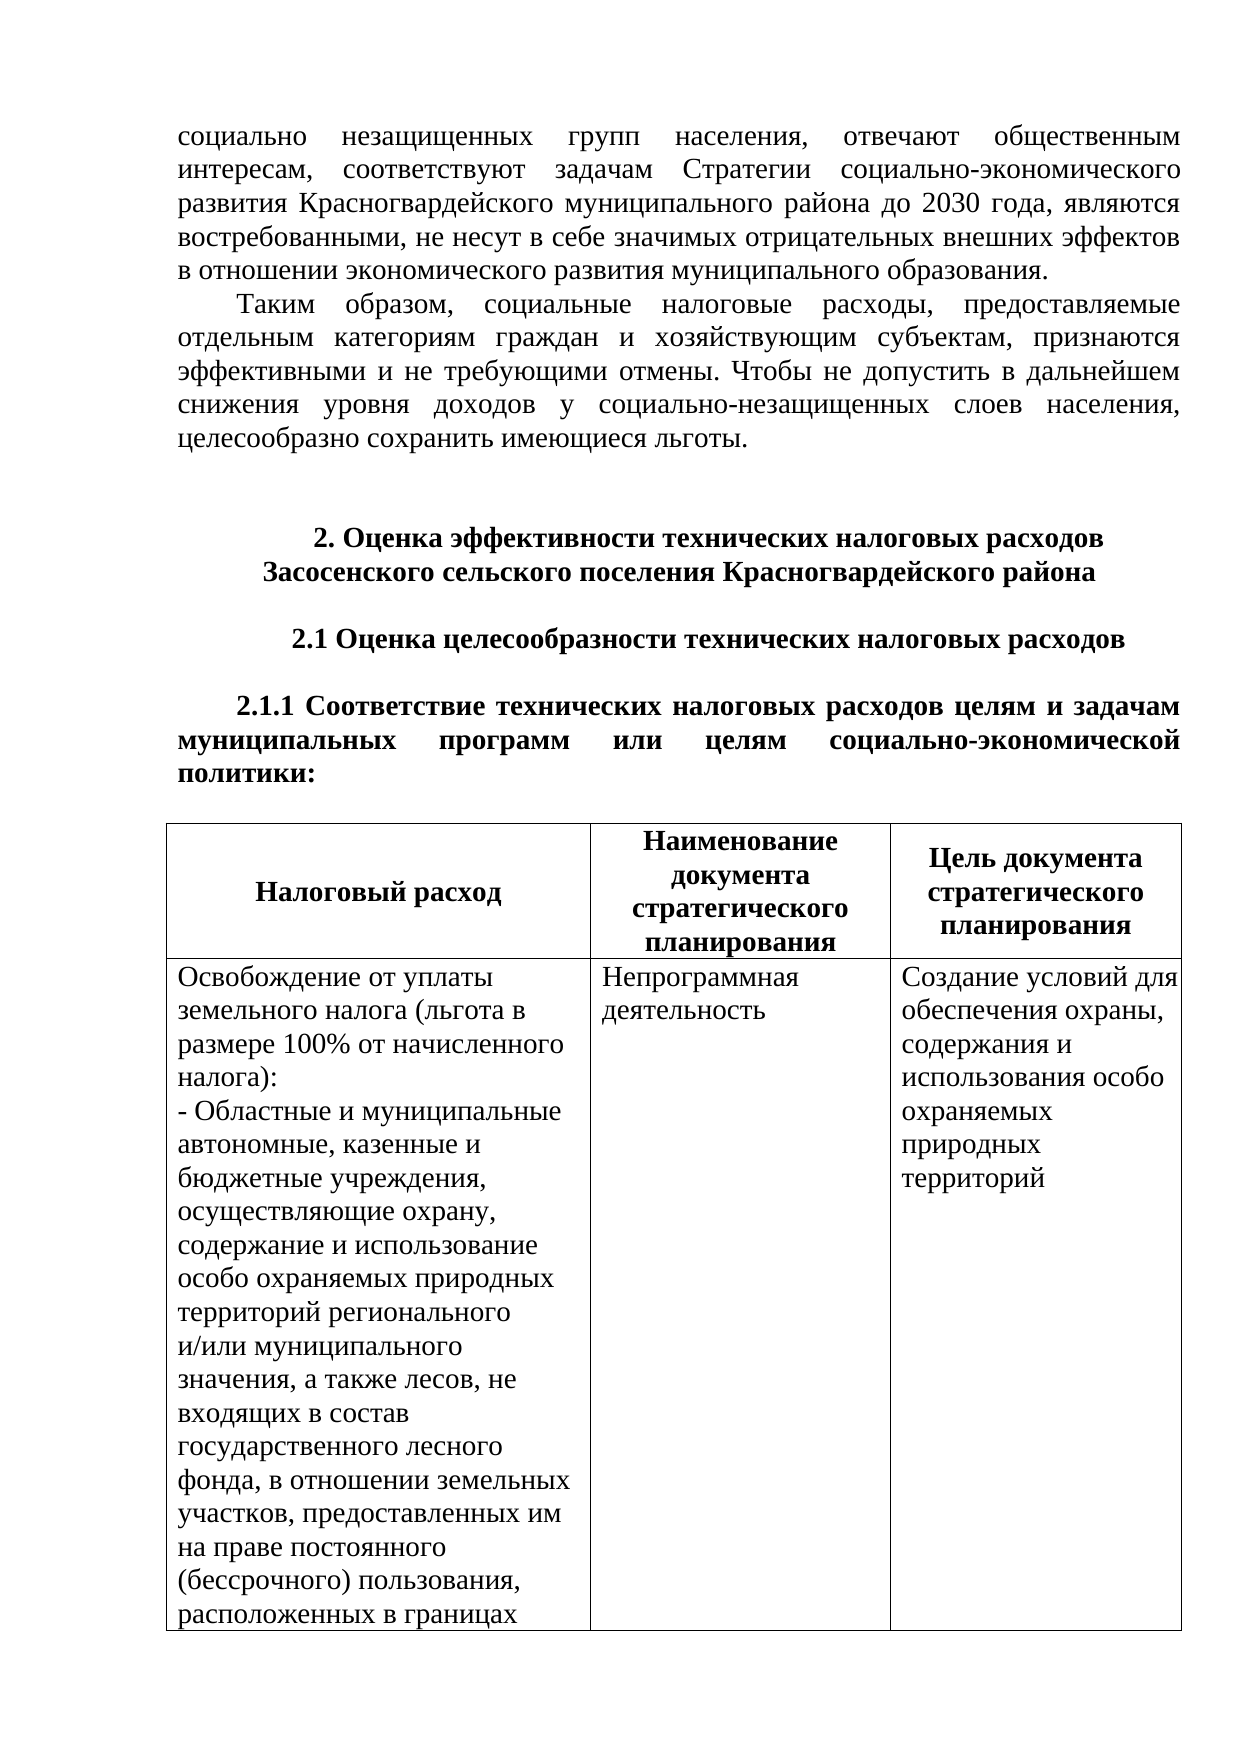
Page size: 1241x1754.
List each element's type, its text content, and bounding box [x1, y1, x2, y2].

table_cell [591, 959, 890, 1629]
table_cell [891, 959, 1181, 1629]
text Таким образом, социальные налоговые расходы, предоставляемые отдельным категориям граждан и хозяйствующим субъектам, признаются эффективными и не требующими отмены. Чтобы не допустить в дальнейшем снижения уровня доходов у социально-незащищенных слоев населения, целесообразно сохранить имеющиеся льготы. [177, 286, 1181, 453]
table_header Наименование документа стратегического планирования [591, 824, 890, 958]
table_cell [167, 959, 590, 1629]
table_header Цель документа стратегического планирования [891, 824, 1181, 958]
text 2. Оценка эффективности технических налоговых расходов Засосенского сельского поселения Красногвардейского района [177, 521, 1181, 588]
table_header Налоговый расход [167, 824, 590, 958]
text 2.1 Оценка целесообразности технических налоговых расходов [177, 621, 1181, 655]
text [177, 118, 1181, 286]
text 2.1.1 Соответствие технических налоговых расходов целям и задачам муниципальных программ или целям социально-экономической политики: [177, 688, 1181, 789]
